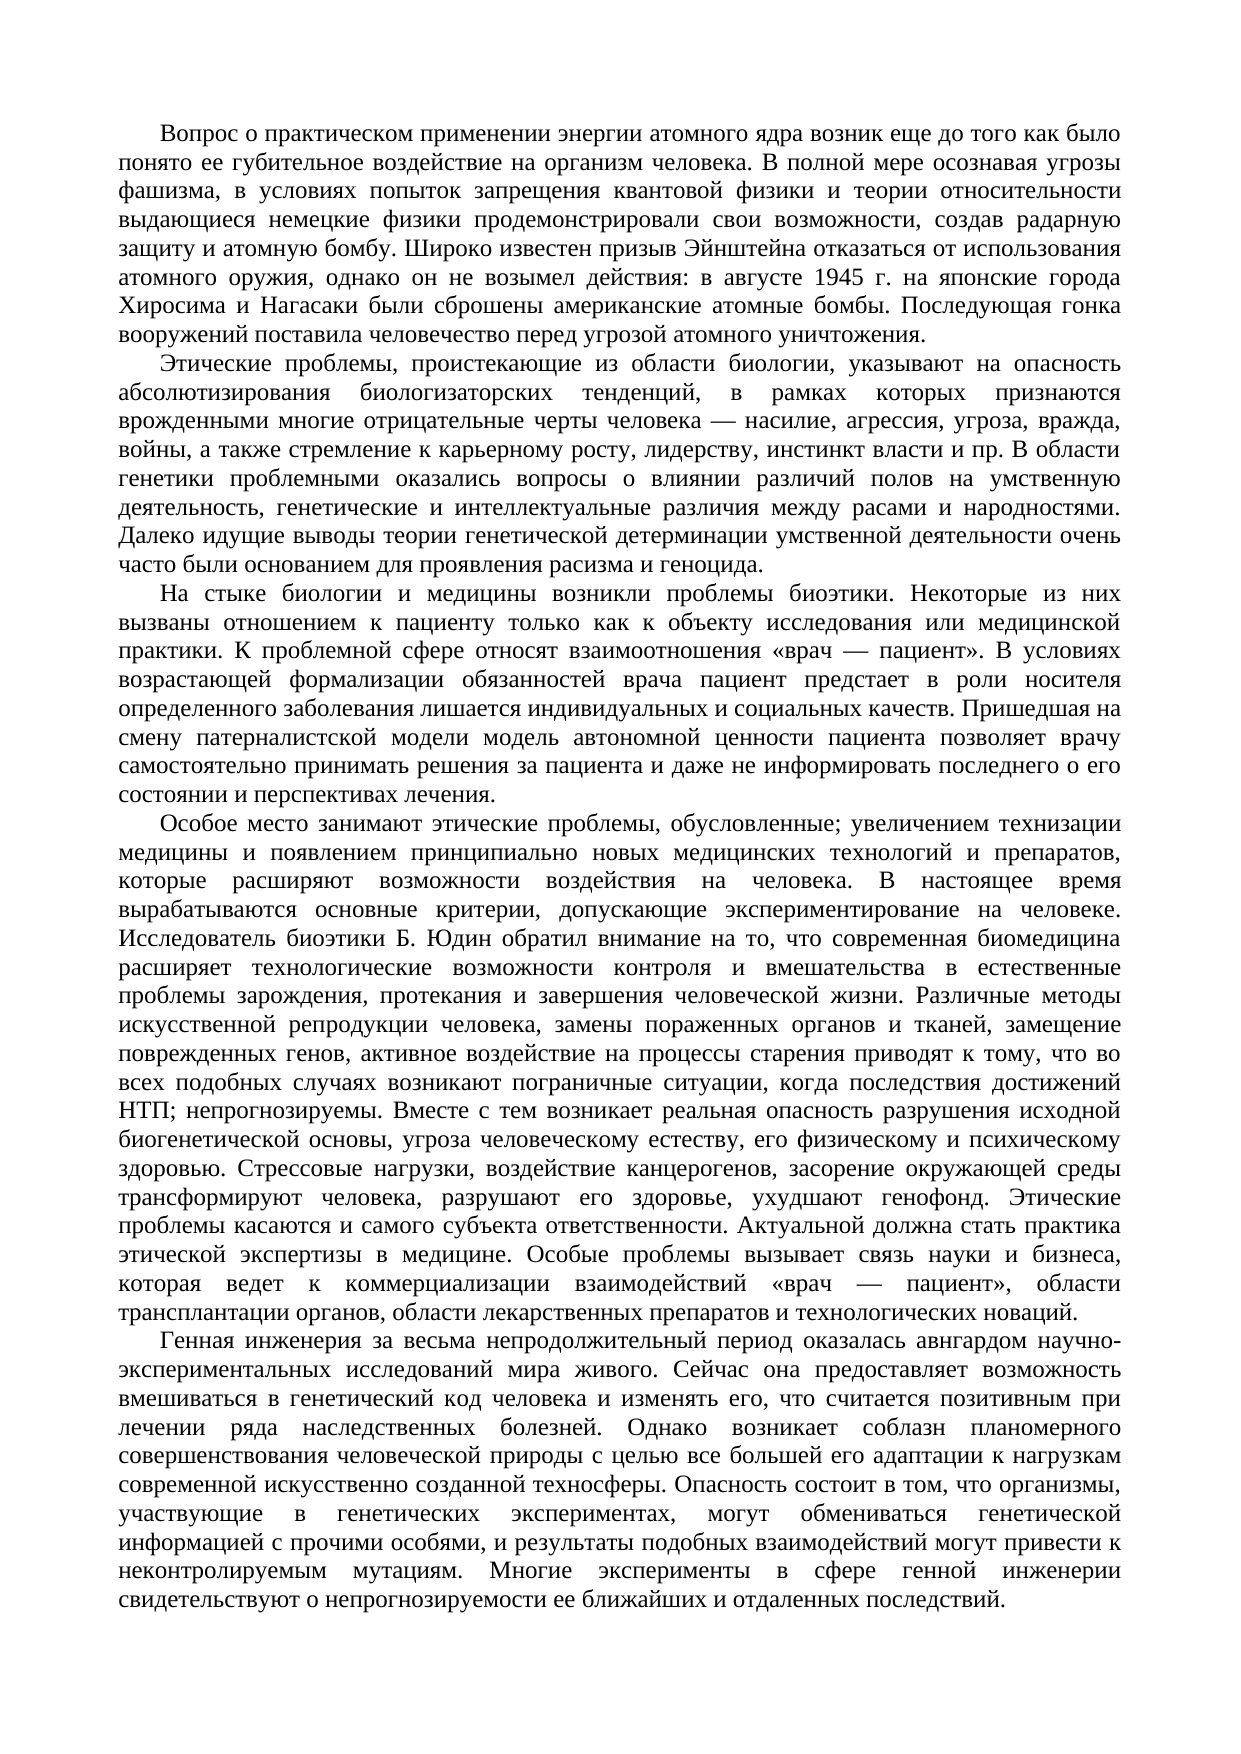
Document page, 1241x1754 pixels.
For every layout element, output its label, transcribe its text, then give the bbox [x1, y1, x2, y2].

text Вопрос о практическом применении энергии атомного ядра возник еще до того как было понято ее губительное воздействие на организм человека. В полной мере осознавая угрозы фашизма, в условиях попыток запрещения квантовой физики и теории относительности выдающиеся немецкие физики продемонстрировали свои возможности, создав радарную защиту и атомную бомбу. Широко известен призыв Эйнштейна отказаться от использования атомного оружия, однако он не возымел действия: в августе . на японские города Хиросима и Нагасаки были сброшены американские атомные бомбы. Последующая гонка вооружений поставила человечество перед угрозой атомного уничтожения. [118, 118, 1122, 348]
text Генная инженерия за весьма непродолжительный период оказалась авнгардом научно-экспериментальных исследований мира живого. Сейчас она предоставляет возможность вмешиваться в генетический код человека и изменять его, что считается позитивным при лечении ряда наследственных болезней. Однако возникает соблазн планомерного совершенствования человеческой природы с целью все большей его адаптации к нагрузкам современной искусственно созданной техносферы. Опасность состоит в том, что организмы, участвующие в генетических экспериментах, могут обмениваться генетической информацией с прочими особями, и результаты подобных взаимодействий могут привести к неконтролируемым мутациям. Многие эксперименты в сфере генной инженерии свидетельствуют о непрогнозируемости ее ближайших и отдаленных последствий. [118, 1326, 1122, 1613]
text Этические проблемы, проистекающие из области биологии, указывают на опасность абсолютизирования биологизаторских тенденций, в рамках которых признаются врожденными многие отрицательные черты человека — насилие, агрессия, угроза, вражда, войны, а также стремление к карьерному росту, лидерству, инстинкт власти и пр. В области генетики проблемными оказались вопросы о влиянии различий полов на умственную деятельность, генетические и интеллектуальные различия между расами и народностями. Далеко идущие выводы теории генетической детерминации умственной деятельности очень часто были основанием для проявления расизма и геноцида. [118, 348, 1122, 578]
text Особое место занимают этические проблемы, обусловленные; увеличением технизации медицины и появлением принципиально новых медицинских технологий и препаратов, которые расширяют возможности воздействия на человека. В настоящее время вырабатываются основные критерии, допускающие экспериментирование на человеке. Исследователь биоэтики Б. Юдин обратил внимание на то, что современная биомедицина расширяет технологические возможности контроля и вмешательства в естественные проблемы зарождения, протекания и завершения человеческой жизни. Различные методы искусственной репродукции человека, замены пораженных органов и тканей, замещение поврежденных генов, активное воздействие на процессы старения приводят к тому, что во всех подобных случаях возникают пограничные ситуации, когда последствия достижений НТП; непрогнозируемы. Вместе с тем возникает реальная опасность разрушения исходной биогенетической основы, угроза человеческому естеству, его физическому и психическому здоровью. Стрессовые нагрузки, воздействие канцерогенов, засорение окружающей среды трансформируют человека, разрушают его здоровье, ухудшают генофонд. Этические проблемы касаются и самого субъекта ответственности. Актуальной должна стать практика этической экспертизы в медицине. Особые проблемы вызывает связь науки и бизнеса, которая ведет к коммерциализации взаимодействий «врач — пациент», области трансплантации органов, области лекарственных препаратов и технологических новаций. [118, 808, 1122, 1326]
text На стыке биологии и медицины возникли проблемы биоэтики. Некоторые из них вызваны отношением к пациенту только как к объекту исследования или медицинской практики. К проблемной сфере относят взаимоотношения «врач — пациент». В условиях возрастающей формализации обязанностей врача пациент предстает в роли носителя определенного заболевания лишается индивидуальных и социальных качеств. Пришедшая на смену патерналистской модели модель автономной ценности пациента позволяет врачу самостоятельно принимать решения за пациента и даже не информировать последнего о его состоянии и перспективах лечения. [118, 578, 1122, 808]
